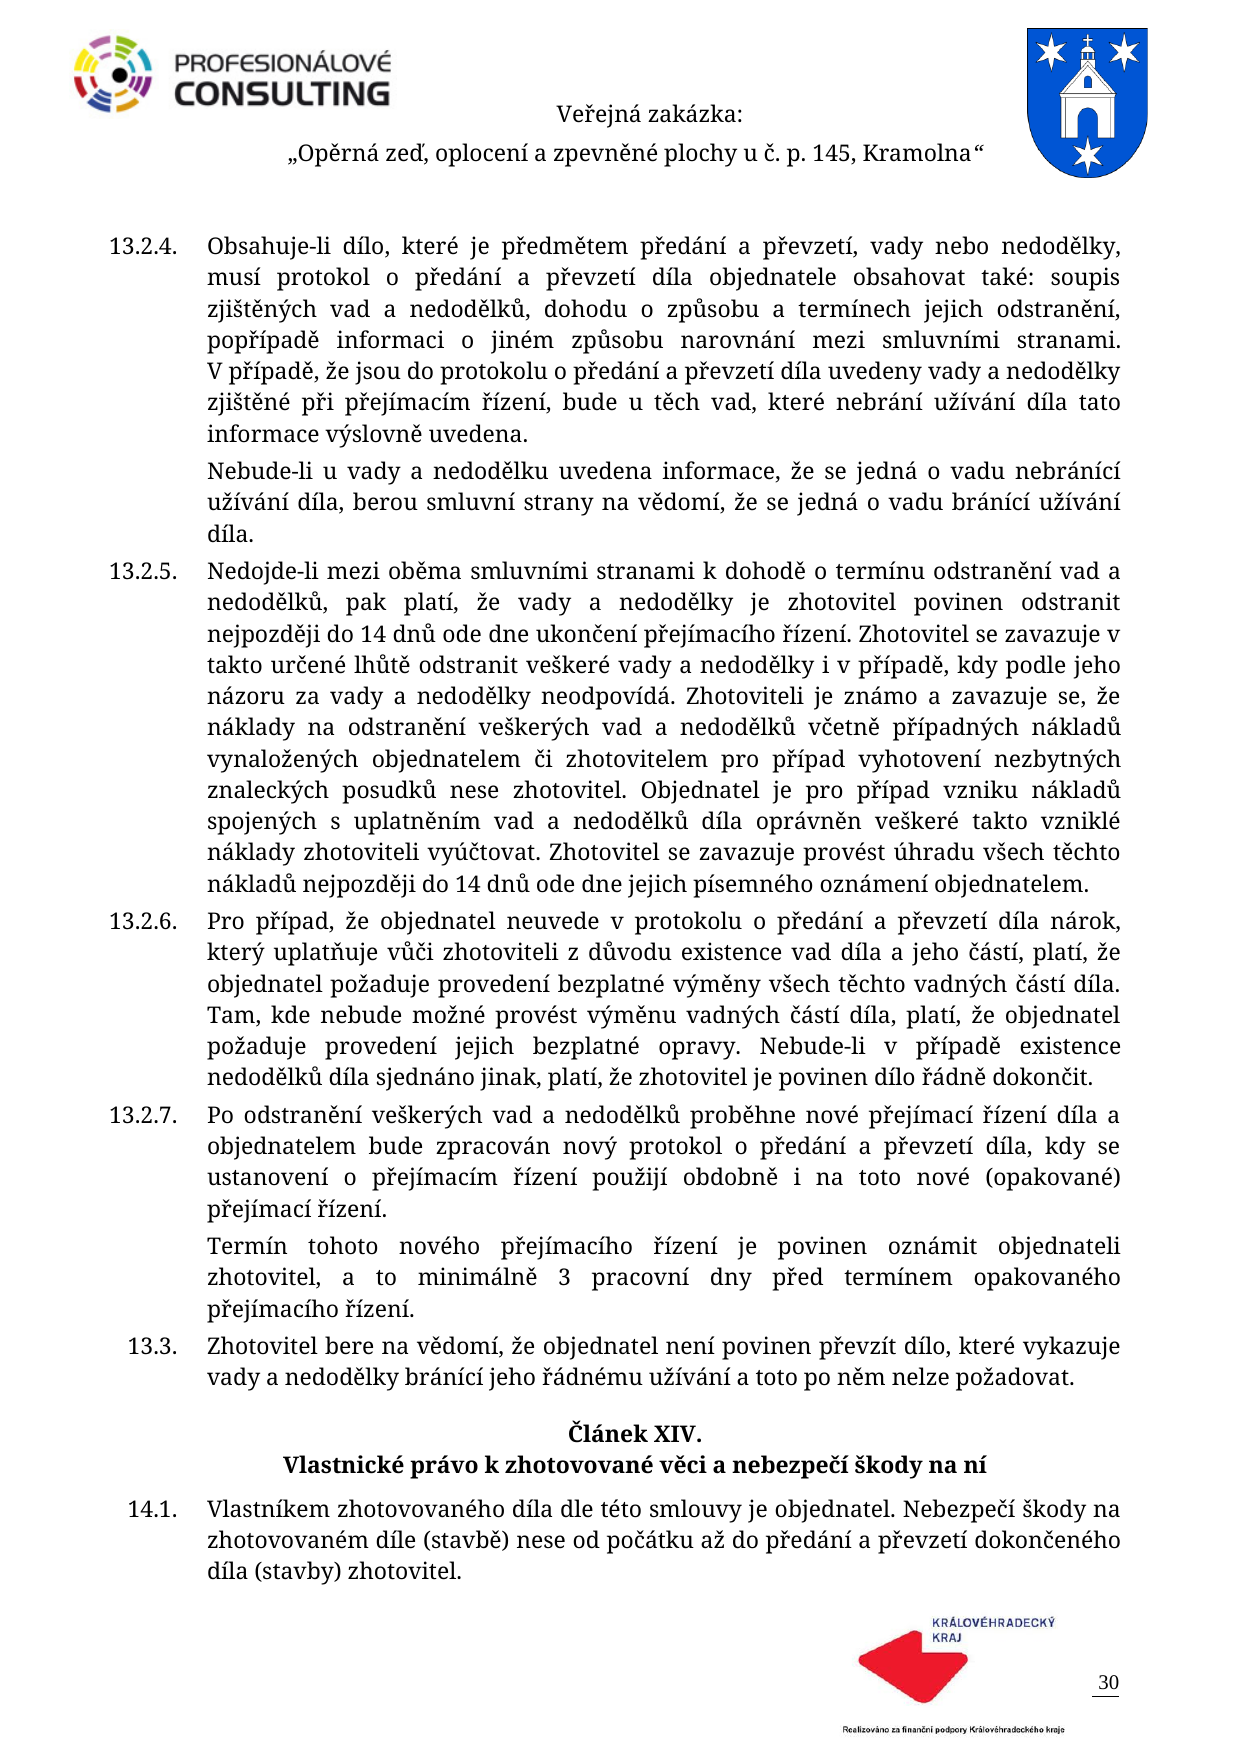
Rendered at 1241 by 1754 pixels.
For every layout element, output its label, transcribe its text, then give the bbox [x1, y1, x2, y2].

picture [839, 1603, 1074, 1741]
text Vlastnické právo k zhotovované věci a nebezpečí škody na ní [148, 1449, 1122, 1480]
list Termín tohoto nového přejímacího řízení je povinen oznámit objednateli zhotovitel, a to minimálně 3 pracovní dny před termínem opakovaného přejímacího řízení. [207, 1230, 1122, 1324]
text Článek XIV. [148, 1418, 1122, 1449]
list Obsahuje-li dílo, které je předmětem předání a převzetí, vady nebo nedodělky, musí protokol o předání a převzetí díla objednatele obsahovat také: soupis zjištěných vad a nedodělků, dohodu o způsobu a termínech jejich odstranění, popřípadě informaci o jiném způsobu narovnání mezi smluvními stranami. V případě, že jsou do protokolu o předání a převzetí díla uvedeny vady a nedodělky zjištěné při přejímacím řízení, bude u těch vad, které nebrání užívání díla tato informace výslovně uvedena. [177, 230, 1122, 449]
list Nedojde-li mezi oběma smluvními stranami k dohodě o termínu odstranění vad a nedodělků, pak platí, že vady a nedodělky je zhotovitel povinen odstranit nejpozději do 14 dnů ode dne ukončení přejímacího řízení. Zhotovitel se zavazuje v takto určené lhůtě odstranit veškeré vady a nedodělky i v případě, kdy podle jeho názoru za vady a nedodělky neodpovídá. Zhotoviteli je známo a zavazuje se, že náklady na odstranění veškerých vad a nedodělků včetně případných nákladů vynaložených objednatelem či zhotovitelem pro případ vyhotovení nezbytných znaleckých posudků nese zhotovitel. Objednatel je pro případ vzniku nákladů spojených s uplatněním vad a nedodělků díla oprávněn veškeré takto vzniklé náklady zhotoviteli vyúčtovat. Zhotovitel se zavazuje provést úhradu všech těchto nákladů nejpozději do 14 dnů ode dne jejich písemného oznámení objednatelem. [177, 555, 1122, 899]
list Vlastníkem zhotovovaného díla dle této smlouvy je objednatel. Nebezpečí škody na zhotovovaném díle (stavbě) nese od počátku až do předání a převzetí dokončeného díla (stavby) zhotovitel. [177, 1493, 1122, 1586]
list Pro případ, že objednatel neuvede v protokolu o předání a převzetí díla nárok, který uplatňuje vůči zhotoviteli z důvodu existence vad díla a jeho částí, platí, že objednatel požaduje provedení bezplatné výměny všech těchto vadných částí díla. Tam, kde nebude možné provést výměnu vadných částí díla, platí, že objednatel požaduje provedení jejich bezplatné opravy. Nebude-li v případě existence nedodělků díla sjednáno jinak, platí, že zhotovitel je povinen dílo řádně dokončit. [177, 905, 1122, 1093]
list Zhotovitel bere na vědomí, že objednatel není povinen převzít dílo, které vykazuje vady a nedodělky bránící jeho řádnému užívání a toto po něm nelze požadovat. [177, 1330, 1122, 1393]
list Po odstranění veškerých vad a nedodělků proběhne nové přejímací řízení díla a objednatelem bude zpracován nový protokol o předání a převzetí díla, kdy se ustanovení o přejímacím řízení použijí obdobně i na toto nové (opakované) přejímací řízení. [177, 1099, 1122, 1224]
list Nebude-li u vady a nedodělku uvedena informace, že se jedná o vadu nebránící užívání díla, berou smluvní strany na vědomí, že se jedná o vadu bránící užívání díla. [207, 455, 1122, 549]
picture [1027, 28, 1148, 178]
picture [68, 29, 397, 119]
